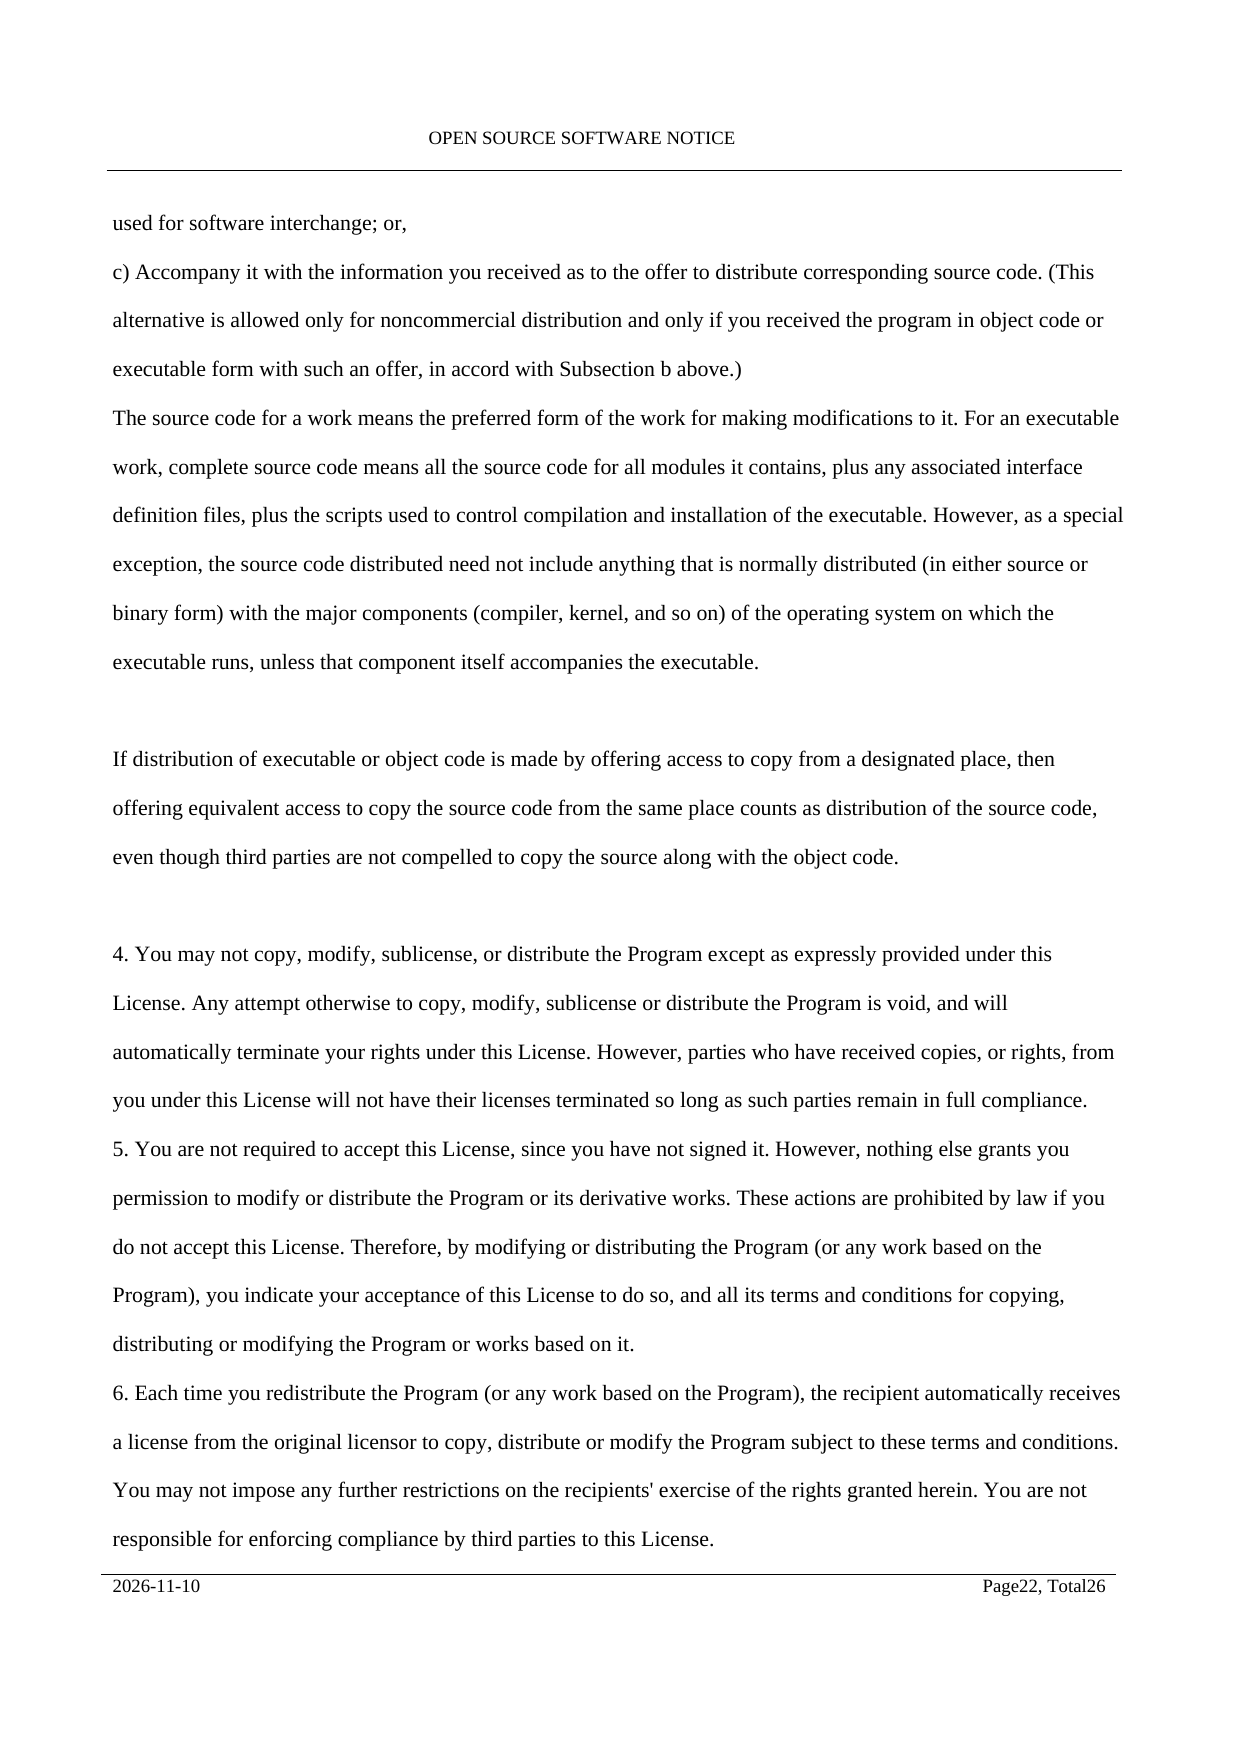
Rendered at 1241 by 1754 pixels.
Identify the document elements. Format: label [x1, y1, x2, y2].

text [112, 206, 1128, 1555]
